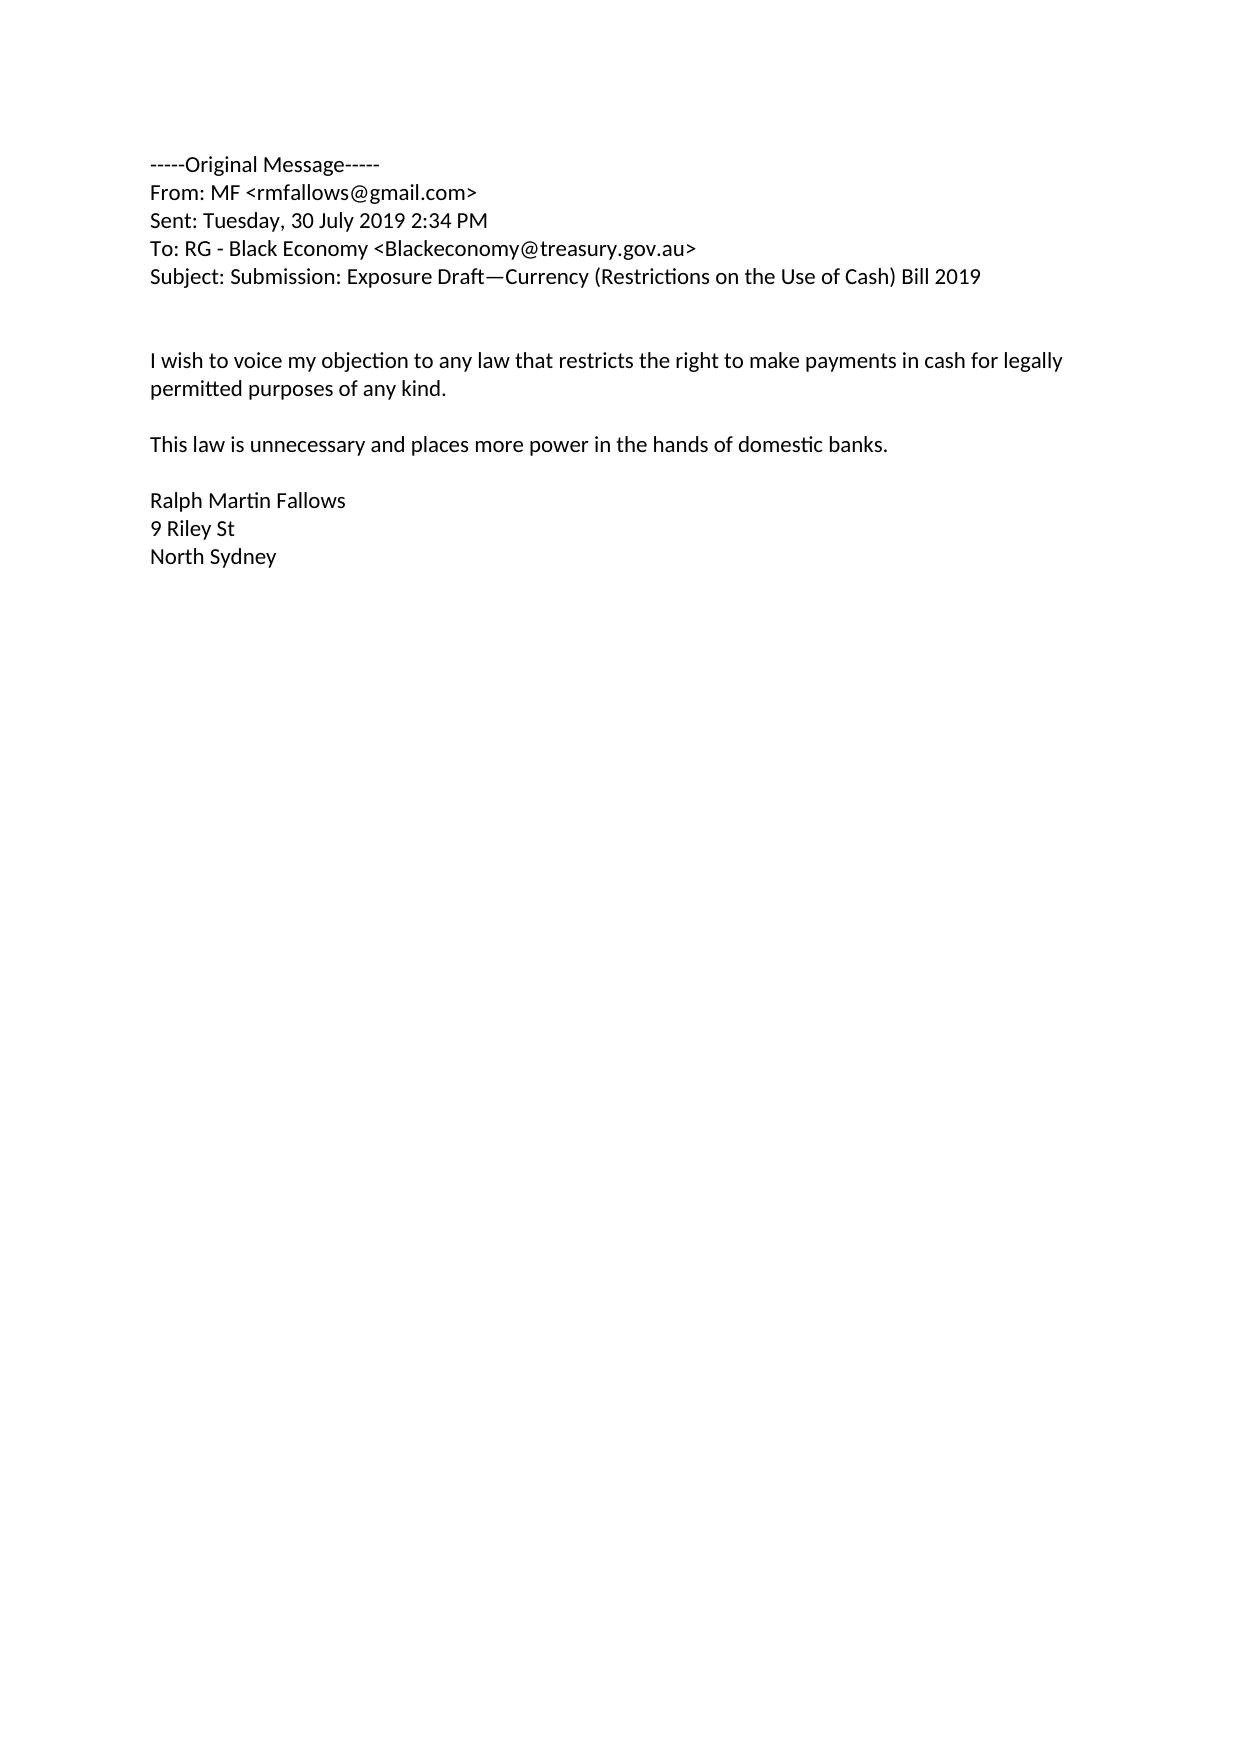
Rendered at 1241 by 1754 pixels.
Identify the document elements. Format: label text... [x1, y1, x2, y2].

text 9 Riley St [150, 514, 1090, 542]
text I wish to voice my objection to any law that restricts the right to make payments in cash for legally permitted purposes of any kind. [150, 346, 1090, 402]
text Ralph Martin Fallows [150, 486, 1090, 514]
text North Sydney [150, 542, 1090, 570]
text -----Original Message----- From: MF <rmfallows@gmail.com> Sent: Tuesday, 30 July 2019 2:34 PM To: RG - Black Economy <Blackeconomy@treasury.gov.au> Subject: Submission: Exposure Draft—Currency (Restrictions on the Use of Cash) Bill 2019 [150, 150, 1090, 290]
text This law is unnecessary and places more power in the hands of domestic banks. [150, 430, 1090, 458]
